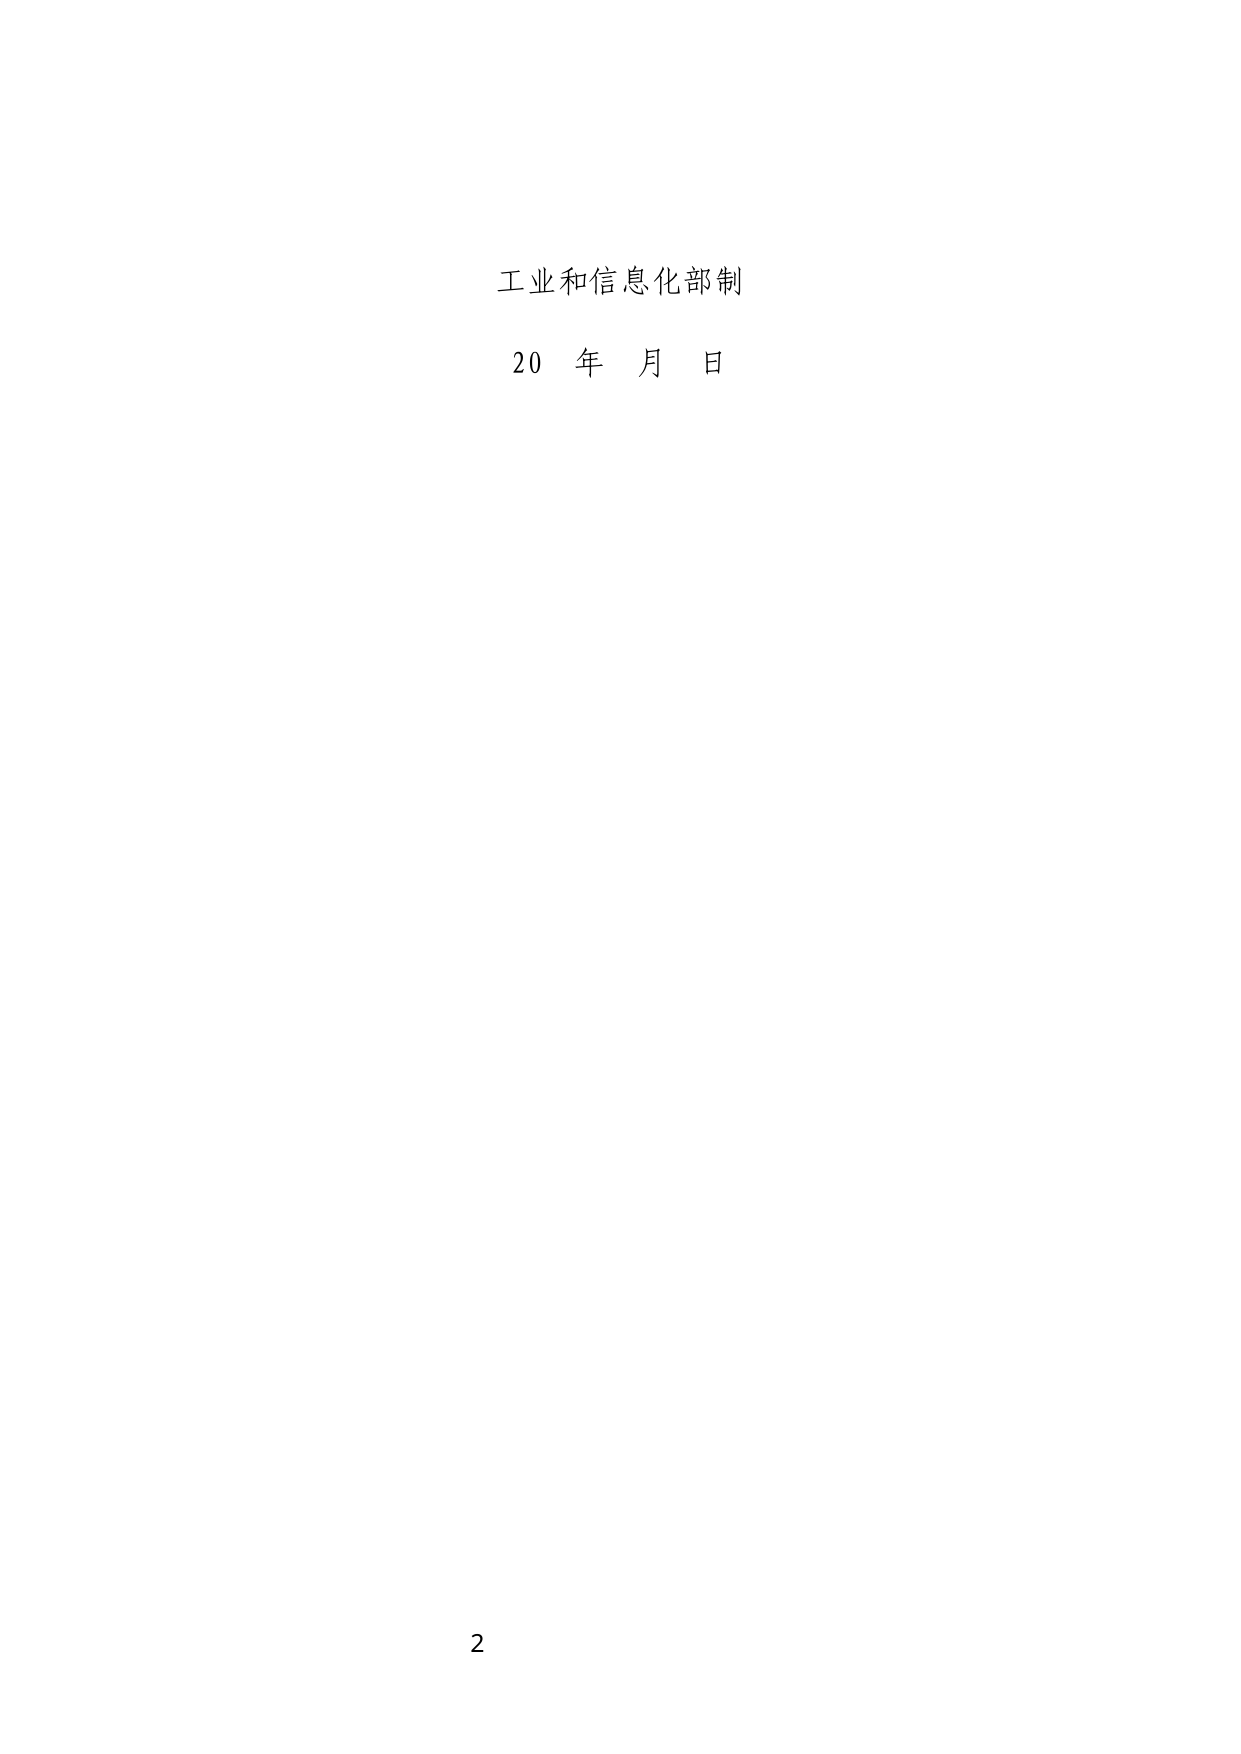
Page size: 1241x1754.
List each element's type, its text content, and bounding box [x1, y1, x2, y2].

text 20 年 月 日 [187, 329, 1053, 394]
text 工业和信息化部制 [187, 246, 1053, 311]
